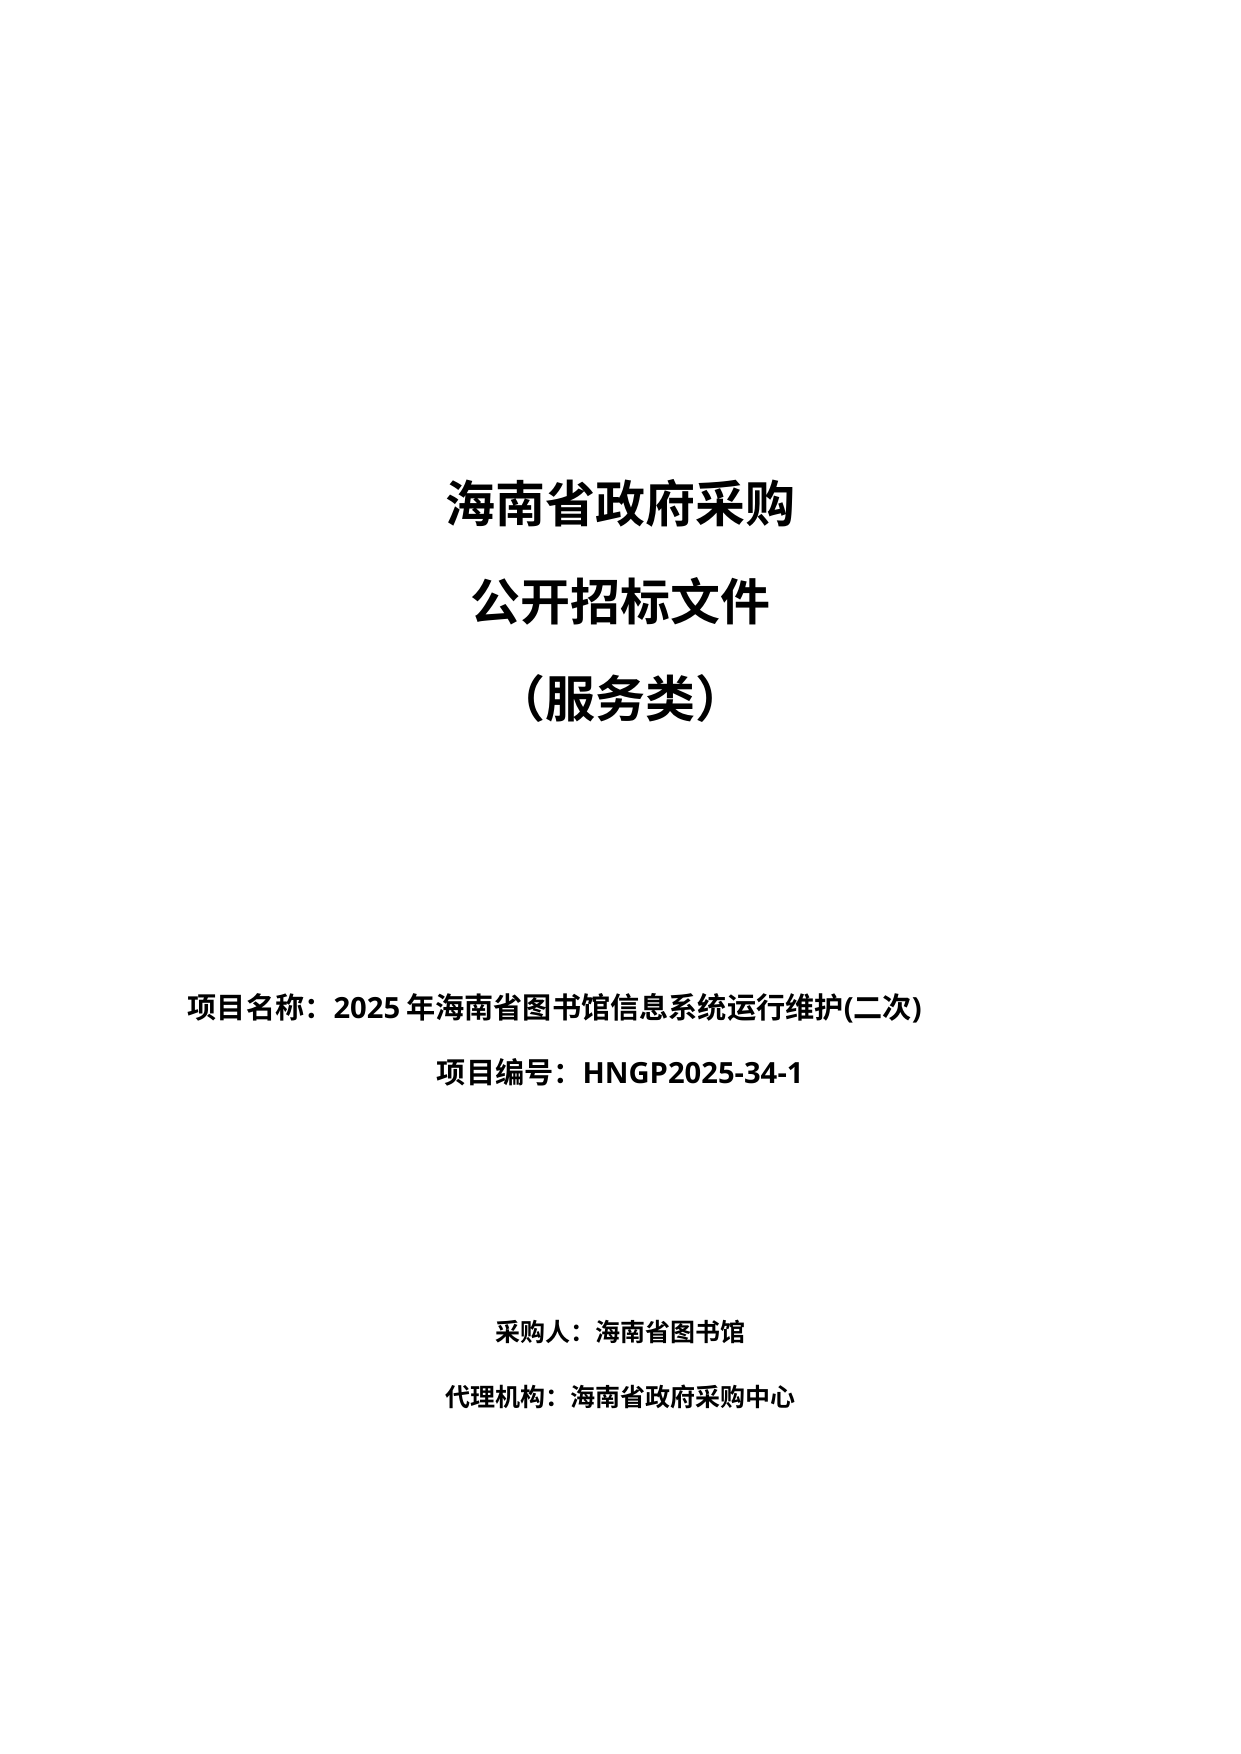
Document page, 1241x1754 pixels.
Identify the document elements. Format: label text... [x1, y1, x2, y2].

text （服务类） [187, 649, 1053, 747]
text 海南省政府采购 [187, 454, 1053, 552]
text 公开招标文件 [187, 552, 1053, 649]
text 采购人：海南省图书馆 [187, 1299, 1053, 1364]
text 项目名称：2025年海南省图书馆信息系统运行维护(二次) [187, 974, 1053, 1039]
text 项目编号：HNGP2025-34-1 [187, 1039, 1053, 1104]
text 代理机构：海南省政府采购中心 [187, 1364, 1053, 1429]
